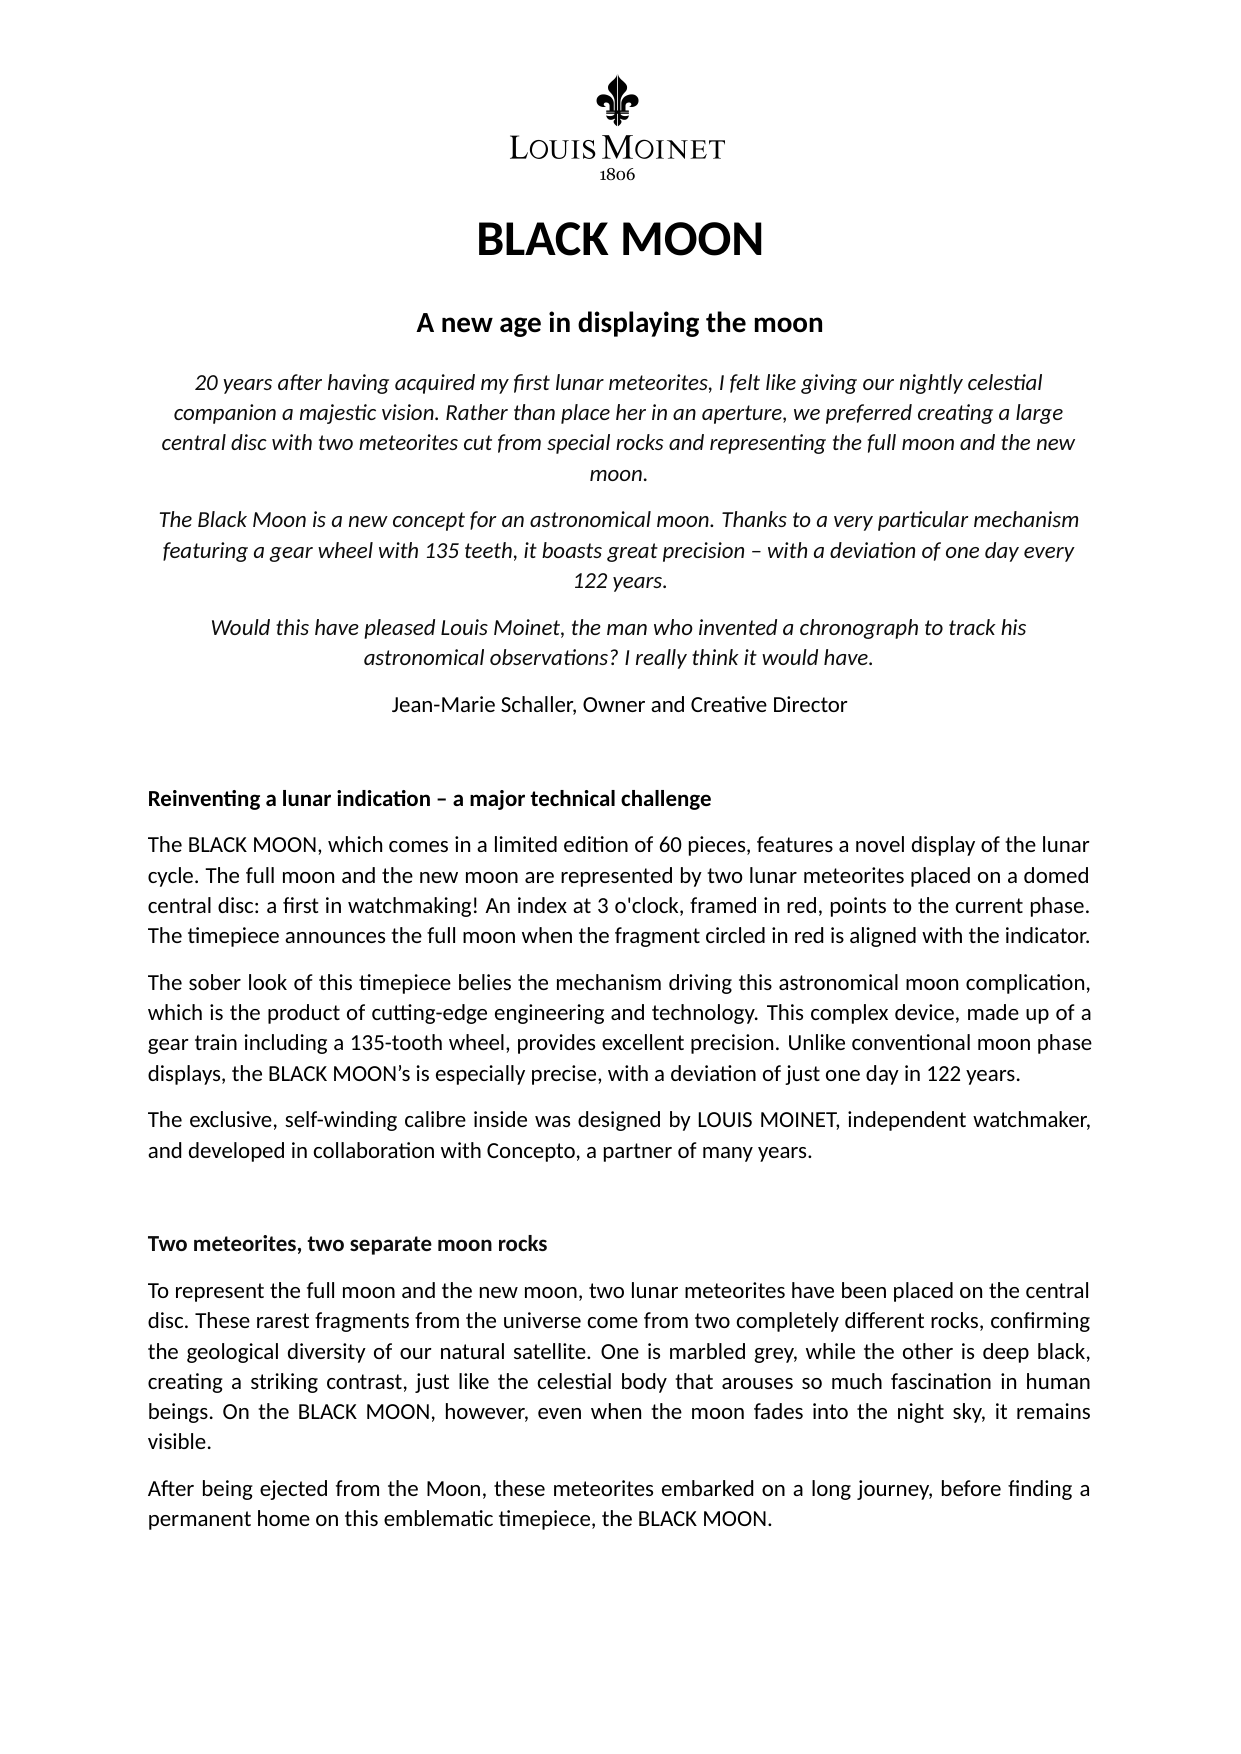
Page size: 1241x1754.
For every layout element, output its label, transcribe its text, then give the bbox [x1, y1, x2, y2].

text To represent the full moon and the new moon, two lunar meteorites have been placed on the central disc. These rarest fragments from the universe come from two completely different rocks, confirming the geological diversity of our natural satellite. One is marbled grey, while the other is deep black, creating a striking contrast, just like the celestial body that arouses so much fascination in human beings. On the BLACK MOON, however, even when the moon fades into the night sky, it remains visible. [148, 1276, 1092, 1455]
text 20 years after having acquired my first lunar meteorites, I felt like giving our nightly celestial companion a majestic vision. Rather than place her in an aperture, we preferred creating a large central disc with two meteorites cut from special rocks and representing the full moon and the new moon. [148, 368, 1092, 487]
text The BLACK MOON, which comes in a limited edition of 60 pieces, features a novel display of the lunar cycle. The full moon and the new moon are represented by two lunar meteorites placed on a domed central disc: a first in watchmaking! An index at 3 o'clock, framed in red, points to the current phase. The timepiece announces the full moon when the fragment circled in red is aligned with the indicator. [148, 831, 1092, 949]
text BLACK MOON [148, 207, 1092, 268]
text The exclusive, self-winding calibre inside was designed by LOUIS MOINET, independent watchmaker, and developed in collaboration with Concepto, a partner of many years. [148, 1106, 1092, 1164]
picture [509, 73, 725, 181]
text A new age in displaying the moon [148, 304, 1092, 340]
text After being ejected from the Moon, these meteorites embarked on a long journey, before finding a permanent home on this emblematic timepiece, the BLACK MOON. [148, 1474, 1092, 1532]
text Two meteorites, two separate moon rocks [148, 1229, 1092, 1257]
text The Black Moon is a new concept for an astronomical moon. Thanks to a very particular mechanism featuring a gear wheel with 135 teeth, it boasts great precision – with a deviation of one day every 122 years. [148, 506, 1092, 594]
text The sober look of this timepiece belies the mechanism driving this astronomical moon complication, which is the product of cutting-edge engineering and technology. This complex device, made up of a gear train including a 135-tooth wheel, provides excellent precision. Unlike conventional moon phase displays, the BLACK MOON’s is especially precise, with a deviation of just one day in 122 years. [148, 968, 1092, 1087]
text Reinventing a lunar indication – a major technical challenge [148, 784, 1092, 812]
text Would this have pleased Louis Moinet, the man who invented a chronograph to track his astronomical observations? I really think it would have. [148, 613, 1092, 671]
text Jean-Marie Schaller, Owner and Creative Director [148, 690, 1092, 718]
